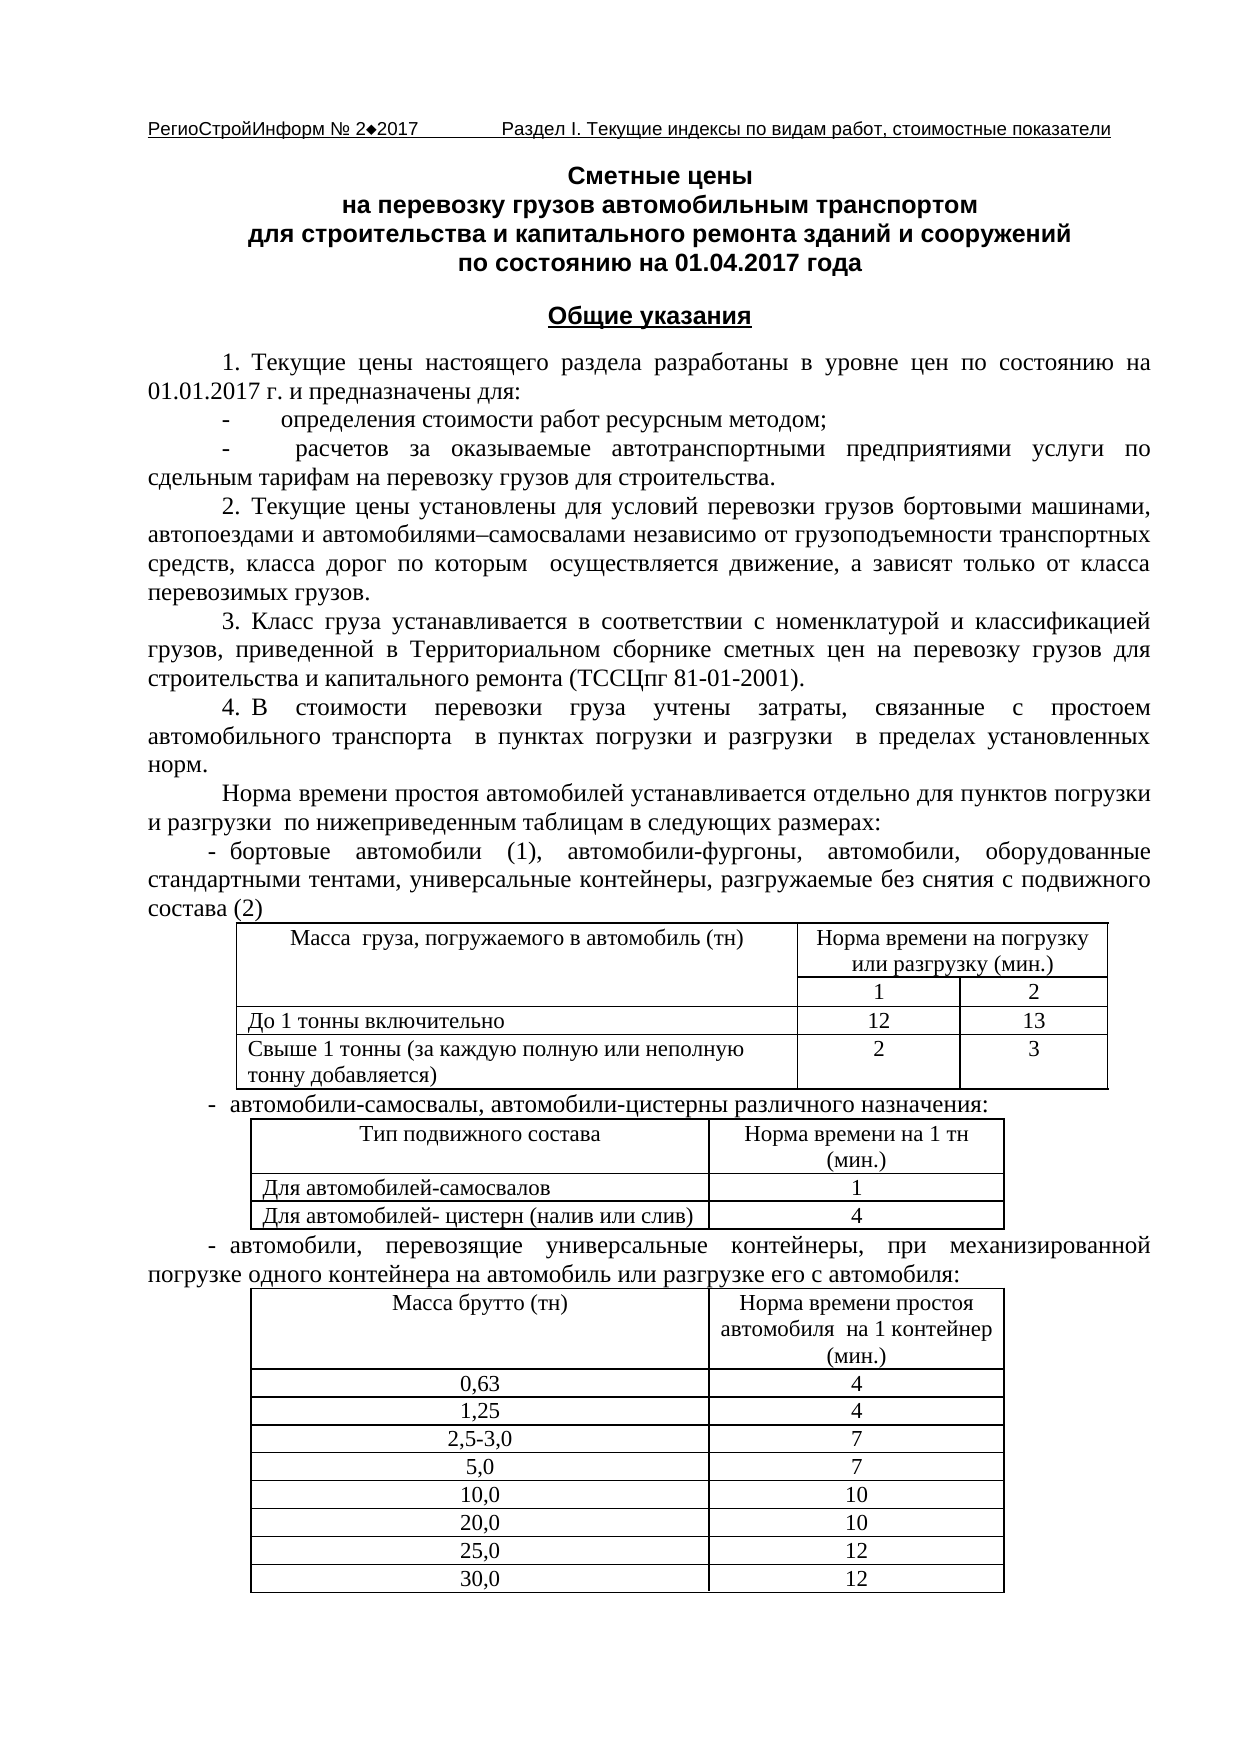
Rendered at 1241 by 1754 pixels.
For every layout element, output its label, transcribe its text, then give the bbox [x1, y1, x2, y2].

table_cell 2 [798, 1035, 959, 1088]
table_header Тип подвижного состава [252, 1120, 708, 1172]
table_cell 30,0 [252, 1565, 708, 1591]
title Сметные цены [148, 161, 1152, 190]
table_header Норма времени на погрузку или разгрузку (мин.) [798, 924, 1107, 976]
table_cell 10 [710, 1509, 1003, 1536]
table_cell 12 [798, 1007, 959, 1034]
subtitle Общие указания [148, 301, 1152, 330]
table_cell 4 [710, 1202, 1003, 1228]
table_header Норма времени на 1 тн (мин.) [710, 1120, 1003, 1172]
title для строительства и капитального ремонта зданий и сооружений [148, 219, 1152, 248]
table_cell 1 [710, 1174, 1003, 1200]
list автомобили-самосвалы, автомобили-цистерны различного назначения: [208, 1089, 1152, 1118]
table_cell 25,0 [252, 1537, 708, 1563]
text Норма времени простоя автомобилей устанавливается отдельно для пунктов погрузки и разгрузки по нижеприведенным таблицам в следующих размерах: [148, 778, 1152, 836]
list бортовые автомобили (1), автомобили-фургоны, автомобили, оборудованные стандартными тентами, универсальные контейнеры, разгружаемые без снятия с подвижного состава (2) [148, 836, 1152, 922]
text 4. В стоимости перевозки груза учтены затраты, связанные с простоем автомобильного транспорта в пунктах погрузки и разгрузки в пределах установленных норм. [148, 692, 1152, 778]
table_cell 4 [710, 1370, 1003, 1396]
table_cell 13 [961, 1007, 1107, 1034]
table_cell 20,0 [252, 1509, 708, 1536]
table_cell 1,25 [252, 1398, 708, 1424]
table_cell 10,0 [252, 1481, 708, 1508]
table_header Масса брутто (тн) [252, 1289, 708, 1368]
table_cell 2 [961, 978, 1107, 1006]
table_header Масса груза, погружаемого в автомобиль (тн) [237, 924, 797, 1006]
table_cell 2,5-3,0 [252, 1426, 708, 1452]
table_cell 4 [710, 1398, 1003, 1424]
table_cell 10 [710, 1481, 1003, 1508]
table_cell 7 [710, 1453, 1003, 1480]
list определения стоимости работ ресурсным методом; [148, 404, 1152, 433]
table_header Норма времени простоя автомобиля на 1 контейнер (мин.) [710, 1289, 1003, 1368]
table_cell 5,0 [252, 1453, 708, 1480]
table_cell 12 [710, 1565, 1003, 1591]
table_cell Для автомобилей-самосвалов [252, 1174, 708, 1200]
table_cell 0,63 [252, 1370, 708, 1396]
text 3. Класс груза устанавливается в соответствии с номенклатурой и классификацией грузов, приведенной в Территориальном сборнике сметных цен на перевозку грузов для строительства и капитального ремонта (ТССЦпг 81-01-2001). [148, 606, 1152, 692]
title по состоянию на 01.04.2017 года [148, 248, 1152, 276]
table_cell До 1 тонны включительно [237, 1007, 797, 1034]
table_cell 7 [710, 1426, 1003, 1452]
list расчетов за оказываемые автотранспортными предприятиями услуги по сдельным тарифам на перевозку грузов для строительства. [148, 433, 1152, 491]
list Текущие цены настоящего раздела разработаны в уровне цен по состоянию на 01.01.2017 г. и предназначены для: [148, 347, 1152, 404]
table_cell 12 [710, 1537, 1003, 1563]
list автомобили, перевозящие универсальные контейнеры, при механизированной погрузке одного контейнера на автомобиль или разгрузке его с автомобиля: [148, 1230, 1152, 1287]
text 2. Текущие цены установлены для условий перевозки грузов бортовыми машинами, автопоездами и автомобилями–самосвалами независимо от грузоподъемности транспортных средств, класса дорог по которым осуществляется движение, а зависят только от класса перевозимых грузов. [148, 491, 1152, 606]
title на перевозку грузов автомобильным транспортом [148, 190, 1152, 219]
table_cell Свыше 1 тонны (за каждую полную или неполную тонну добавляется) [237, 1035, 797, 1088]
table_cell Для автомобилей- цистерн (налив или слив) [252, 1202, 708, 1228]
table_cell 3 [961, 1035, 1107, 1088]
table_cell 1 [798, 978, 959, 1006]
